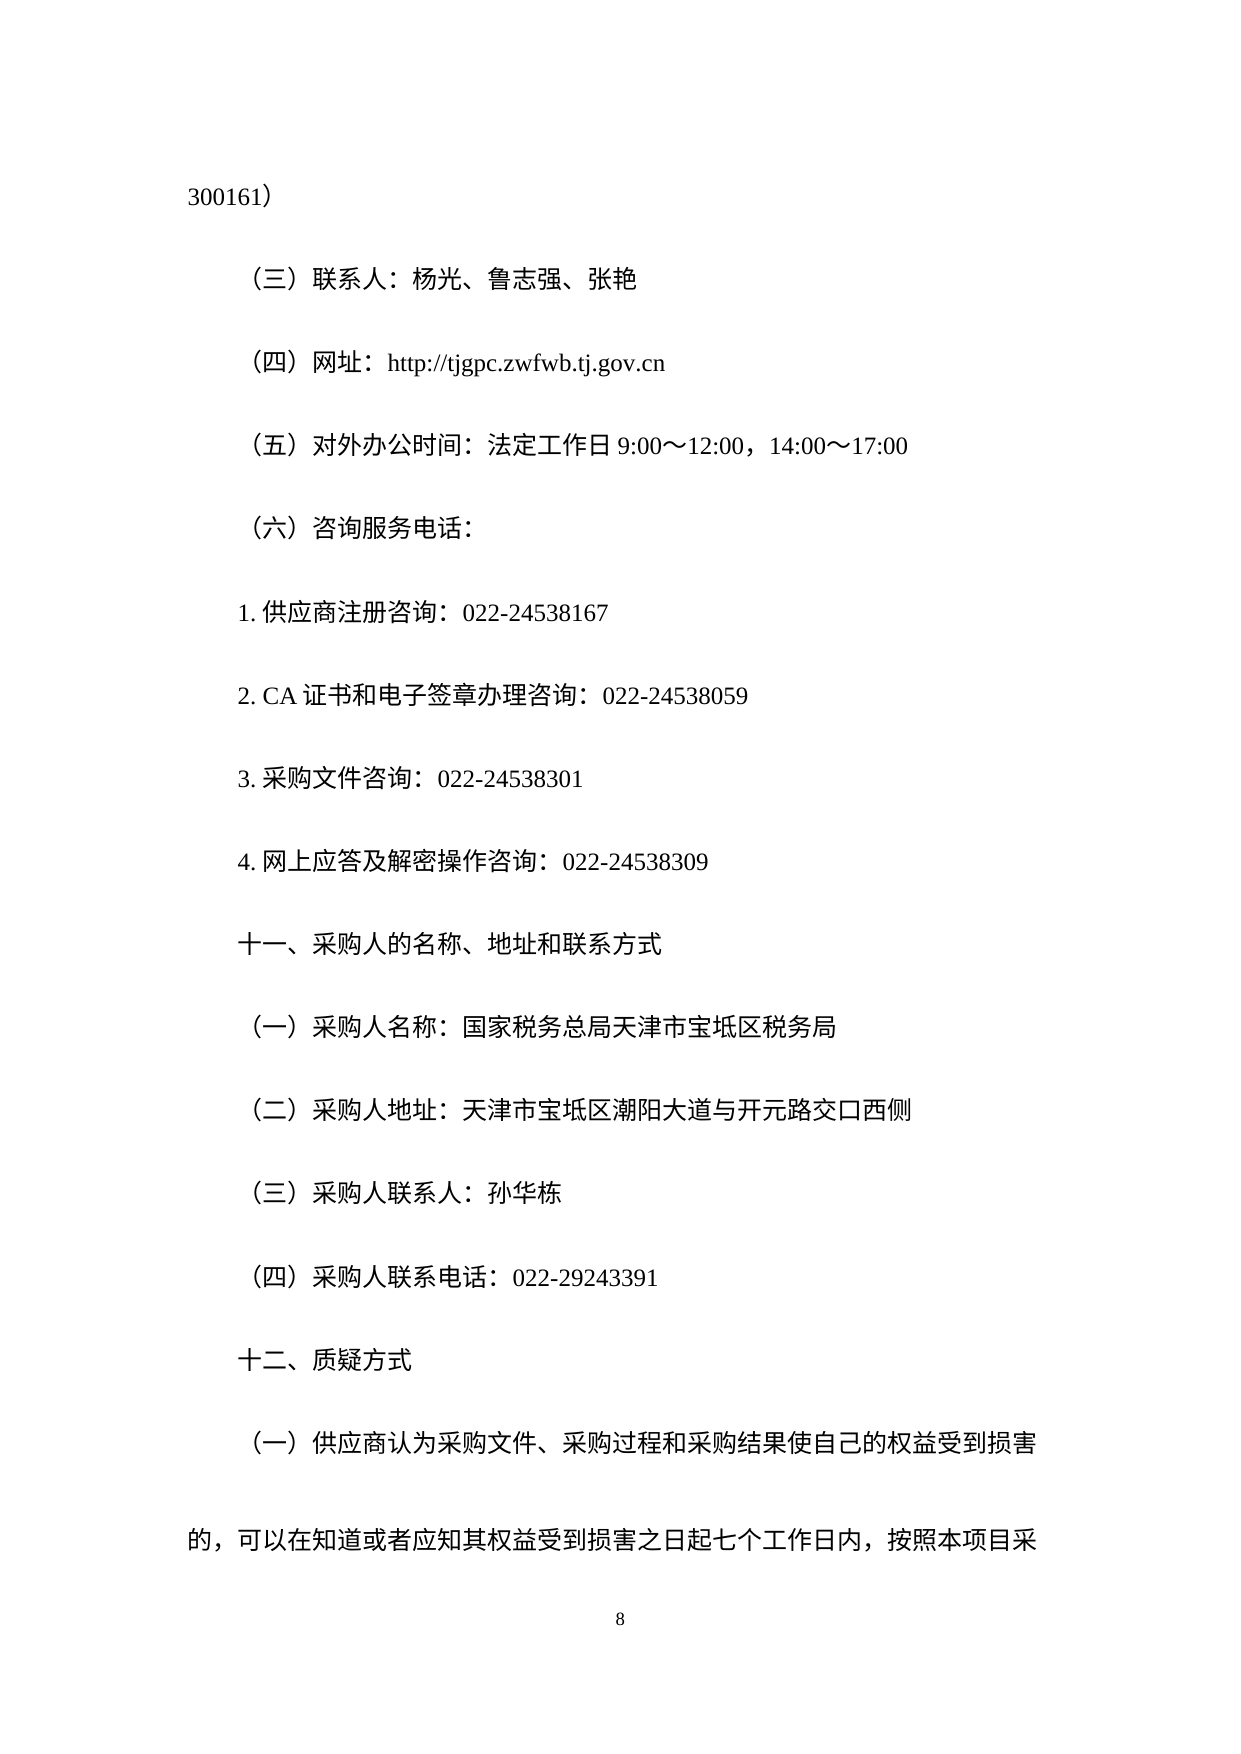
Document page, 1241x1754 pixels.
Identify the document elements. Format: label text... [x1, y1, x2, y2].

text （六）咨询服务电话： [187, 494, 1053, 559]
text 十二、质疑方式 [187, 1326, 1053, 1391]
text （四）采购人联系电话：022-29243391 [187, 1243, 1053, 1308]
text 十一、采购人的名称、地址和联系方式 [187, 910, 1053, 975]
text （四）网址：http://tjgpc.zwfwb.tj.gov.cn [187, 328, 1053, 393]
text （三）联系人：杨光、鲁志强、张艳 [187, 245, 1053, 310]
text （一）采购人名称：国家税务总局天津市宝坻区税务局 [187, 993, 1053, 1058]
text 2. CA证书和电子签章办理咨询：022-24538059 [187, 661, 1053, 726]
text 1. 供应商注册咨询：022-24538167 [187, 578, 1053, 643]
text （五）对外办公时间：法定工作日9:00～12:00，14:00～17:00 [187, 411, 1053, 476]
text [187, 162, 1053, 227]
text （二）采购人地址：天津市宝坻区潮阳大道与开元路交口西侧 [187, 1076, 1053, 1141]
text （三）采购人联系人：孙华栋 [187, 1159, 1053, 1224]
text 3. 采购文件咨询：022-24538301 [187, 744, 1053, 809]
text 4. 网上应答及解密操作咨询：022-24538309 [187, 827, 1053, 892]
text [187, 1409, 1053, 1571]
